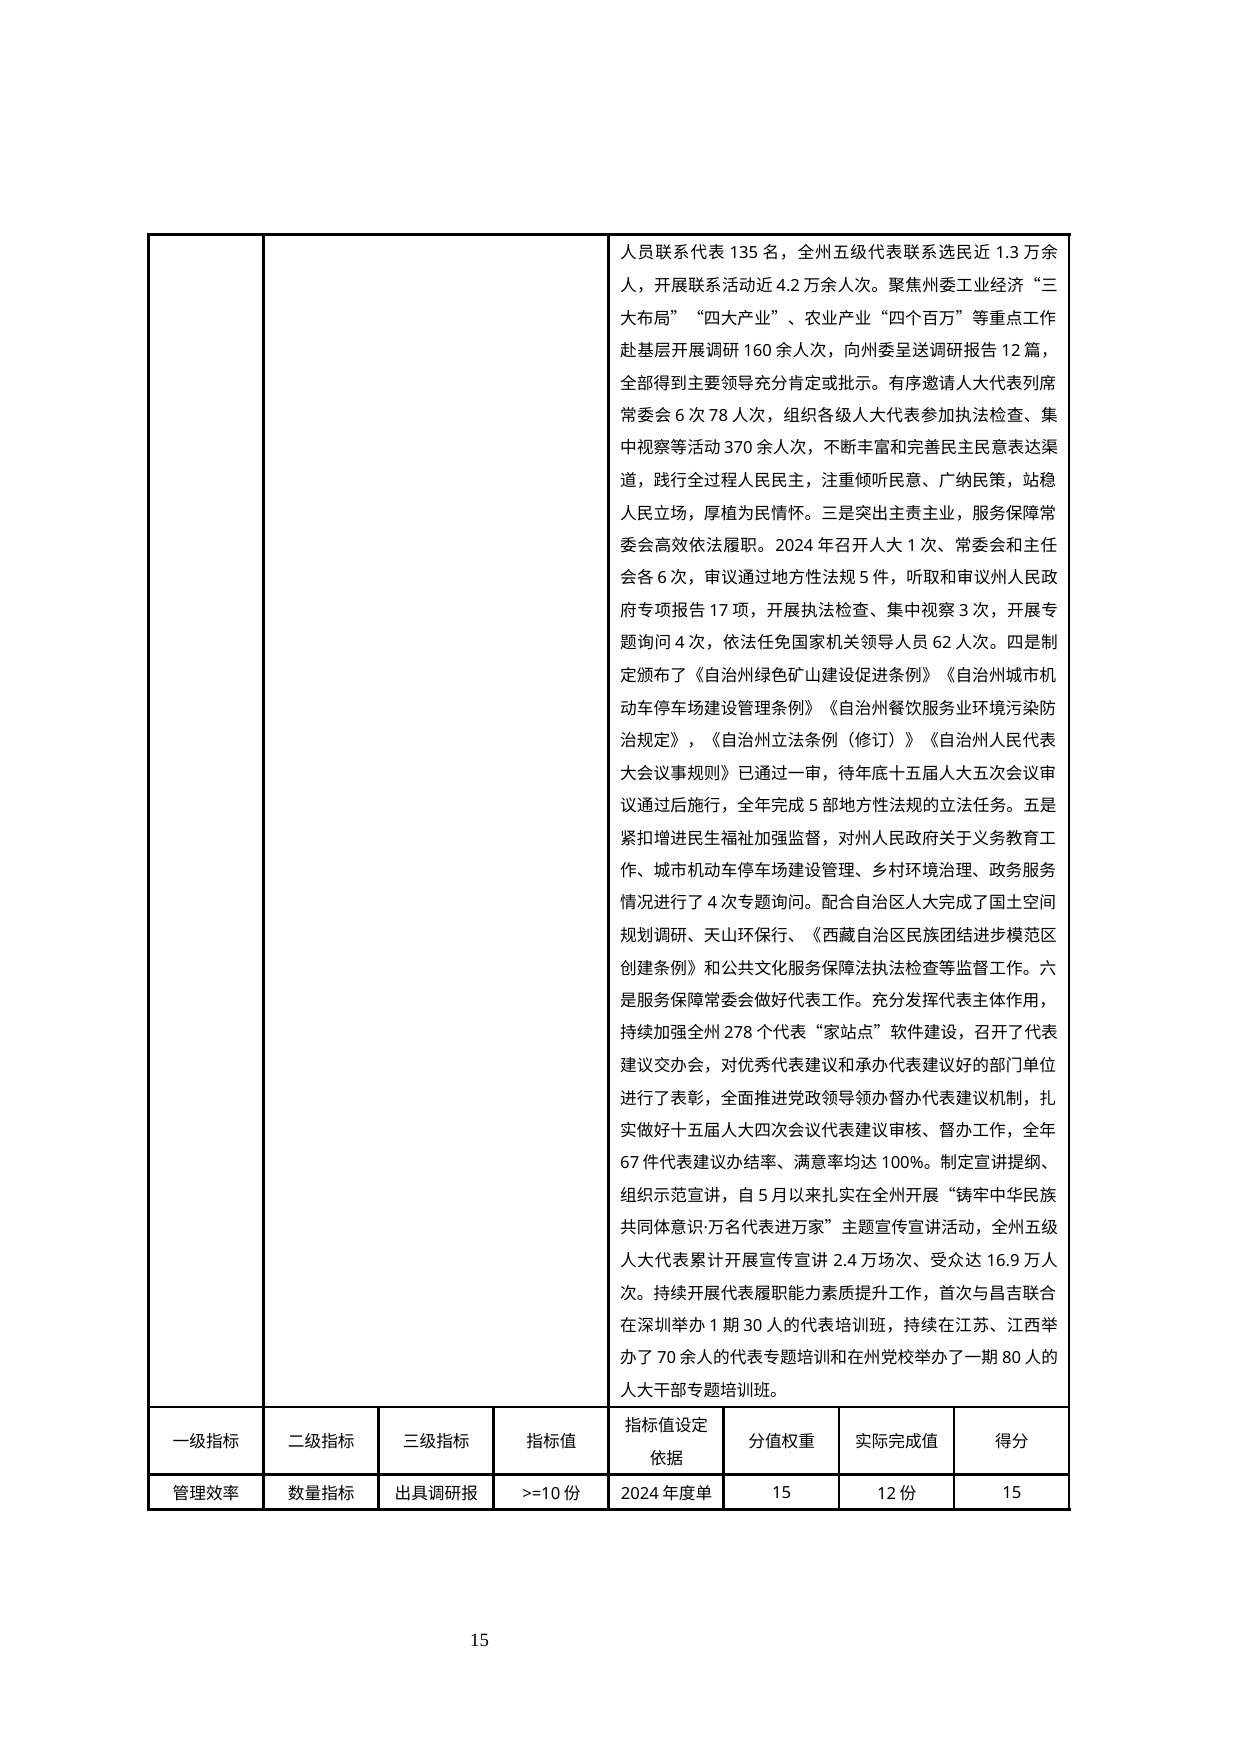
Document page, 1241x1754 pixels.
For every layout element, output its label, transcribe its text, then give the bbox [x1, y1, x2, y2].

table_cell 得分 [955, 1408, 1068, 1473]
table_cell 15 [955, 1476, 1068, 1508]
table_cell 数量指标 [265, 1476, 377, 1508]
table_cell 管理效率 [150, 1476, 262, 1508]
table_cell 二级指标 [265, 1408, 377, 1473]
table_cell 分值权重 [725, 1408, 838, 1473]
table_cell 指标值设定依据 [610, 1408, 722, 1473]
table_cell 三级指标 [380, 1408, 492, 1473]
table_cell 实际完成值 [840, 1408, 953, 1473]
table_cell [265, 236, 607, 1406]
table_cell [610, 236, 1068, 1406]
table_cell 出具调研报告（份） [380, 1476, 492, 1508]
table_cell >=10份 [495, 1476, 607, 1508]
table_cell 15 [725, 1476, 838, 1508]
table_cell 12份 [840, 1476, 953, 1508]
table_cell 一级指标 [150, 1408, 262, 1473]
table_cell 指标值 [495, 1408, 607, 1473]
table_cell 2024年度单位工作计划 [610, 1476, 722, 1508]
